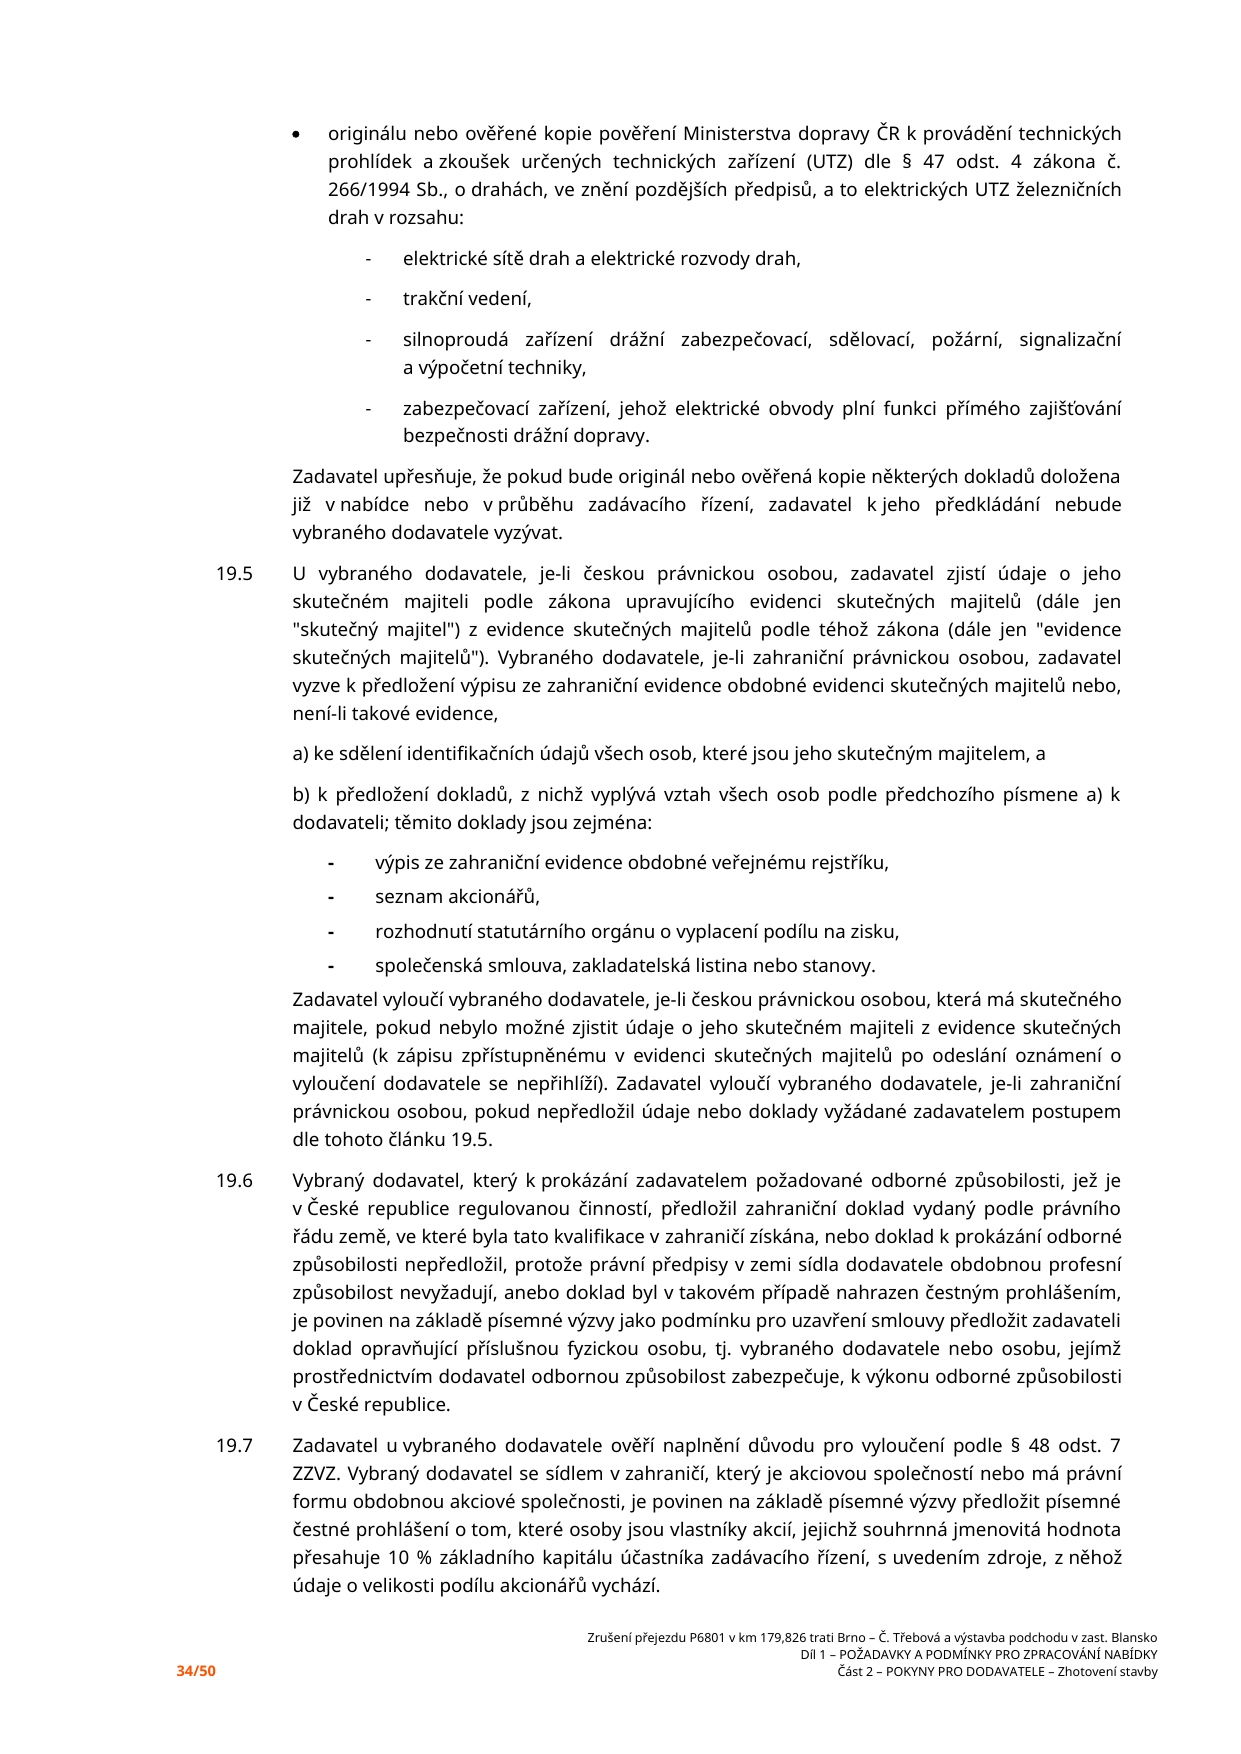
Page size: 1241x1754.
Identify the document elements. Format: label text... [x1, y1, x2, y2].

text Zadavatel vyloučí vybraného dodavatele, je-li českou právnickou osobou, která má skutečného majitele, pokud nebylo možné zjistit údaje o jeho skutečném majiteli z evidence skutečných majitelů (k zápisu zpřístupněnému v evidenci skutečných majitelů po odeslání oznámení o vyloučení dodavatele se nepřihlíží). Zadavatel vyloučí vybraného dodavatele, je-li zahraniční právnickou osobou, pokud nepředložil údaje nebo doklady vyžádané zadavatelem postupem dle tohoto článku 19.5. [292, 987, 1122, 1152]
list elektrické sítě drah a elektrické rozvody drah, [365, 245, 1122, 271]
list zabezpečovací zařízení, jehož elektrické obvody plní funkci přímého zajišťování bezpečnosti drážní dopravy. [365, 395, 1122, 448]
text a) ke sdělení identifikačních údajů všech osob, které jsou jeho skutečným majitelem, a [292, 741, 1122, 766]
text výpis ze zahraniční evidence obdobné veřejnému rejstříku, [328, 849, 1122, 875]
text společenská smlouva, zakladatelská listina nebo stanovy. [328, 952, 1122, 978]
text b) k předložení dokladů, z nichž vyplývá vztah všech osob podle předchozího písmene a) k dodavateli; těmito doklady jsou zejména: [292, 781, 1122, 834]
text U vybraného dodavatele, je-li českou právnickou osobou, zadavatel zjistí údaje o jeho skutečném majiteli podle zákona upravujícího evidenci skutečných majitelů (dále jen "skutečný majitel") z evidence skutečných majitelů podle téhož zákona (dále jen "evidence skutečných majitelů"). Vybraného dodavatele, je-li zahraniční právnickou osobou, zadavatel vyzve k předložení výpisu ze zahraniční evidence obdobné evidenci skutečných majitelů nebo, není-li takové evidence, [216, 560, 1122, 726]
text rozhodnutí statutárního orgánu o vyplacení podílu na zisku, [328, 918, 1122, 944]
text seznam akcionářů, [328, 884, 1122, 909]
text Zadavatel upřesňuje, že pokud bude originál nebo ověřená kopie některých dokladů doložena již v nabídce nebo v průběhu zadávacího řízení, zadavatel k jeho předkládání nebude vybraného dodavatele vyzývat. [292, 463, 1122, 545]
text originálu nebo ověřené kopie pověření Ministerstva dopravy ČR k provádění technických prohlídek a zkoušek určených technických zařízení (UTZ) dle § 47 odst. 4 zákona č. 266/1994 Sb., o drahách, ve znění pozdějších předpisů, a to elektrických UTZ železničních drah v rozsahu: [292, 121, 1122, 230]
text Zadavatel u vybraného dodavatele ověří naplnění důvodu pro vyloučení podle § 48 odst. 7 ZZVZ. Vybraný dodavatel se sídlem v zahraničí, který je akciovou společností nebo má právní formu obdobnou akciové společnosti, je povinen na základě písemné výzvy předložit písemné čestné prohlášení o tom, které osoby jsou vlastníky akcií, jejichž souhrnná jmenovitá hodnota přesahuje 10 % základního kapitálu účastníka zadávacího řízení, s uvedením zdroje, z něhož údaje o velikosti podílu akcionářů vychází. [216, 1432, 1122, 1598]
list trakční vedení, [365, 286, 1122, 311]
list silnoproudá zařízení drážní zabezpečovací, sdělovací, požární, signalizační a výpočetní techniky, [365, 326, 1122, 380]
text Vybraný dodavatel, který k prokázání zadavatelem požadované odborné způsobilosti, jež je v České republice regulovanou činností, předložil zahraniční doklad vydaný podle právního řádu země, ve které byla tato kvalifikace v zahraničí získána, nebo doklad k prokázání odborné způsobilosti nepředložil, protože právní předpisy v zemi sídla dodavatele obdobnou profesní způsobilost nevyžadují, anebo doklad byl v takovém případě nahrazen čestným prohlášením, je povinen na základě písemné výzvy jako podmínku pro uzavření smlouvy předložit zadavateli doklad opravňující příslušnou fyzickou osobu, tj. vybraného dodavatele nebo osobu, jejímž prostřednictvím dodavatel odbornou způsobilost zabezpečuje, k výkonu odborné způsobilosti v České republice. [216, 1167, 1122, 1417]
